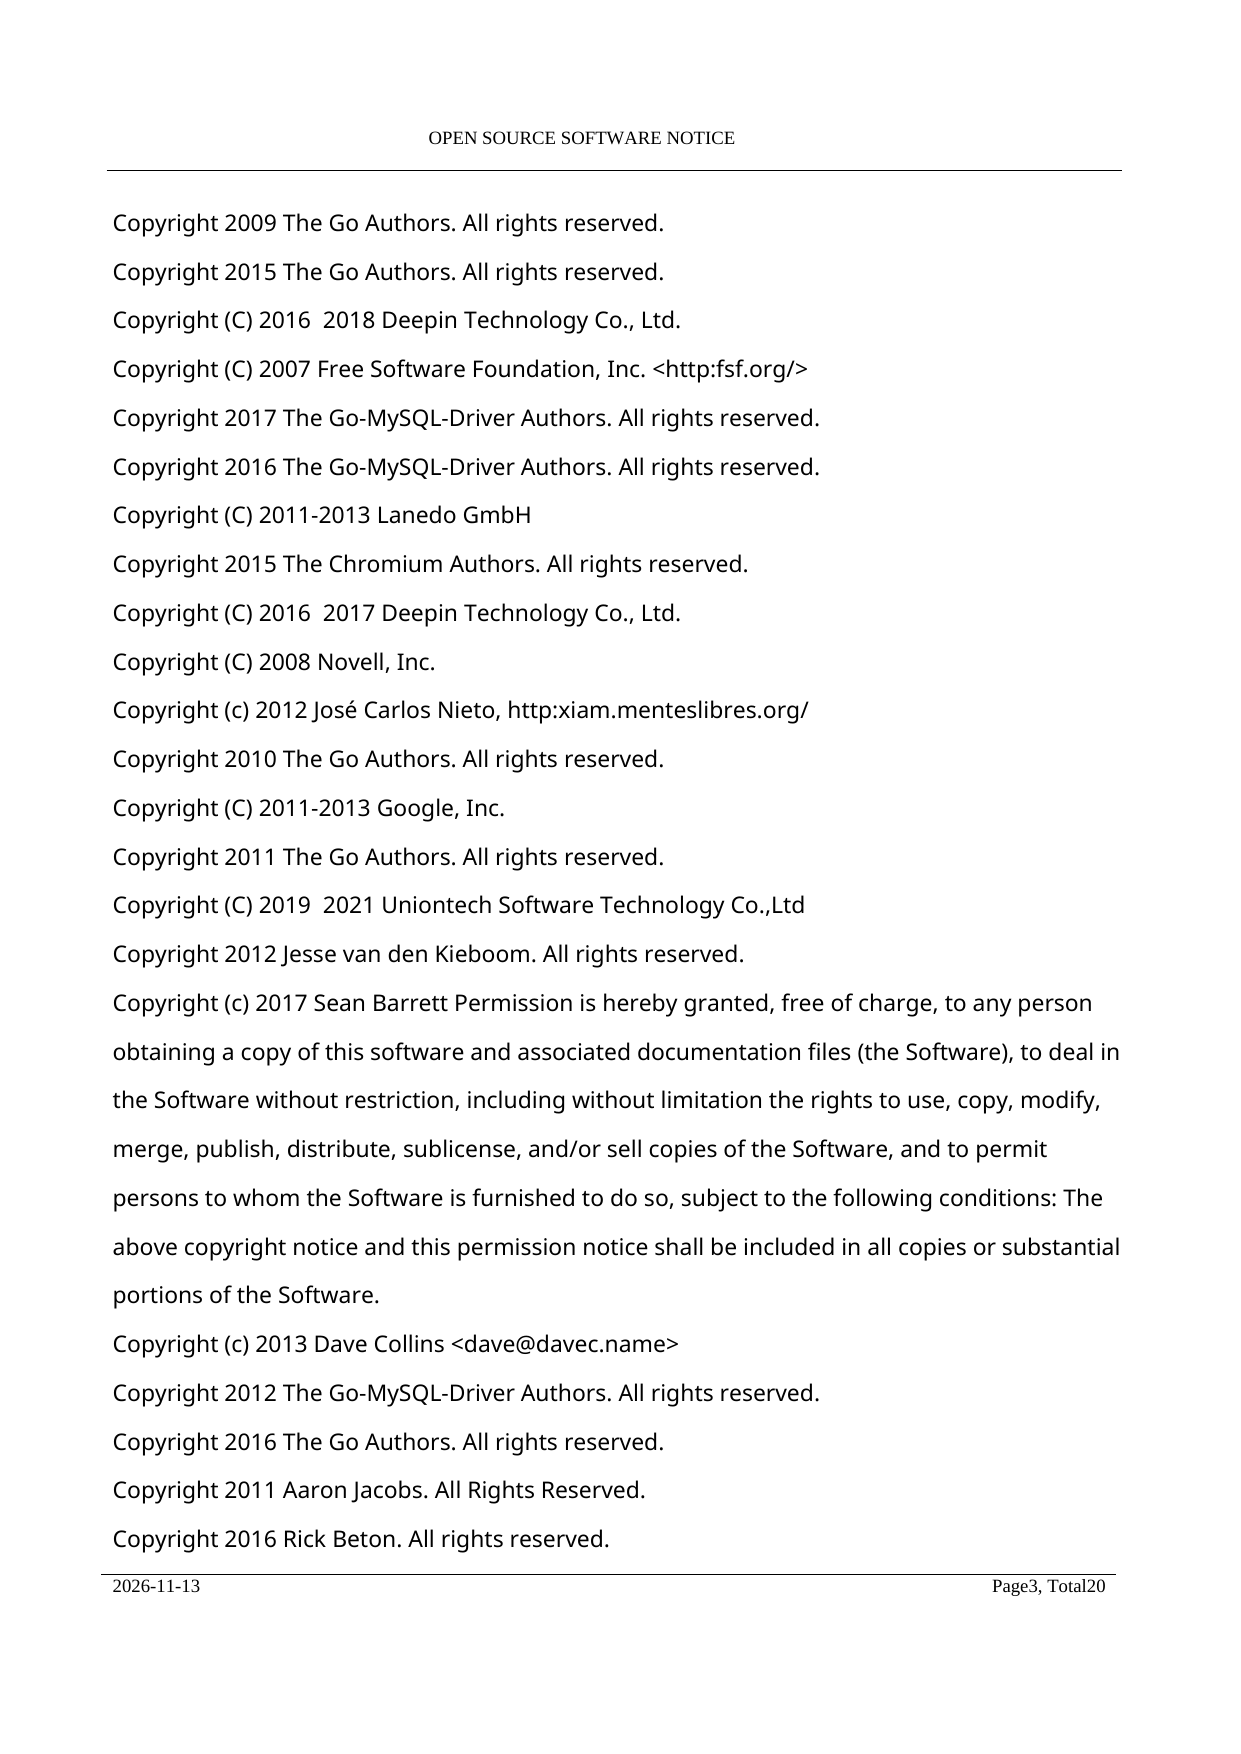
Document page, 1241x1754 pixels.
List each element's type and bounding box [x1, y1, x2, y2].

text [112, 206, 1128, 1555]
